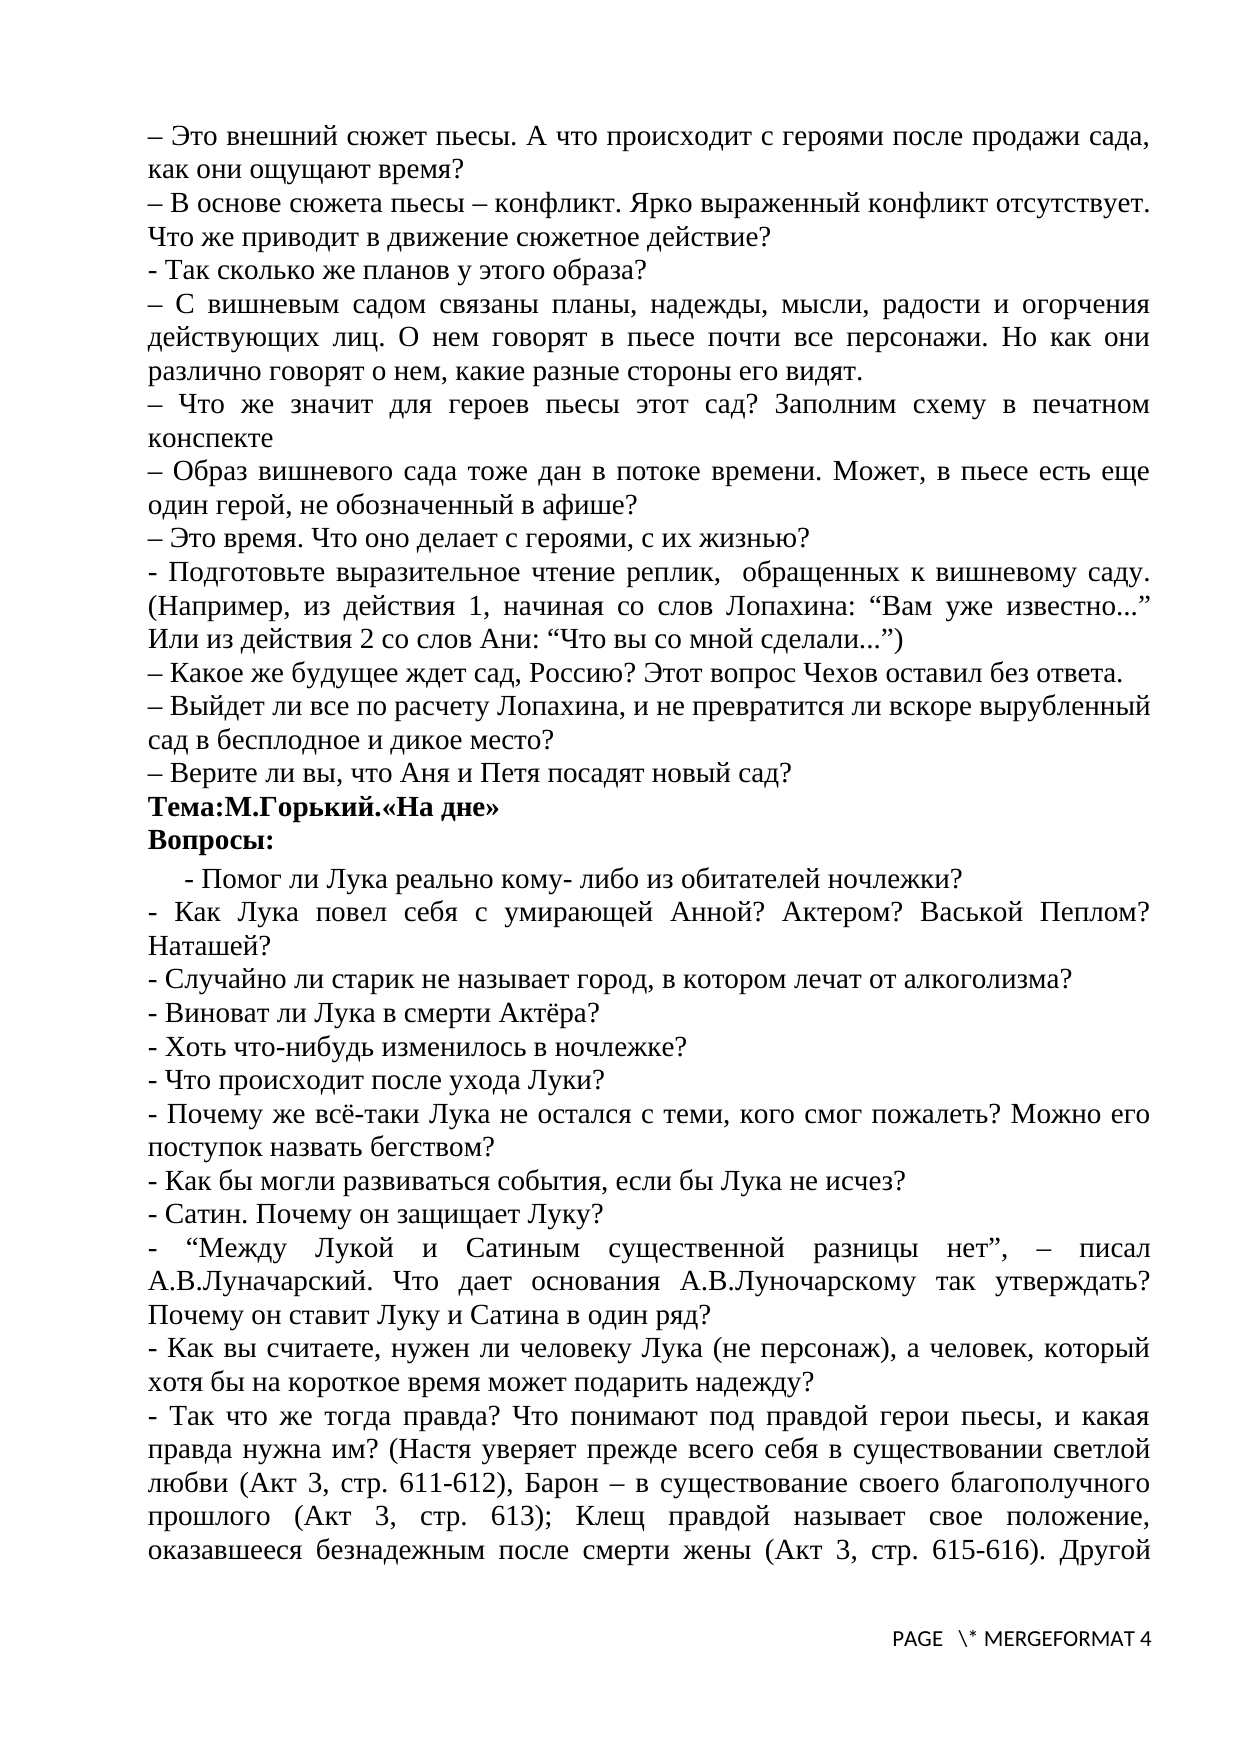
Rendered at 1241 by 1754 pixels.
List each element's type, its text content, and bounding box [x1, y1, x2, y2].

text - Так сколько же планов у этого образа? [148, 252, 1152, 286]
text - Случайно ли старик не называет город, в котором лечат от алкоголизма? [148, 962, 1152, 995]
text – Это внешний сюжет пьесы. А что происходит с героями после продажи сада, как они ощущают время? [148, 118, 1152, 185]
text – Какое же будущее ждет сад, Россию? Этот вопрос Чехов оставил без ответа. [148, 655, 1152, 688]
text – Что же значит для героев пьесы этот сад? Заполним схему в печатном конспекте [148, 386, 1152, 453]
text – В основе сюжета пьесы – конфликт. Ярко выраженный конфликт отсутствует. Что же приводит в движение сюжетное действие? [148, 185, 1152, 252]
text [148, 1398, 1152, 1565]
text - Почему же всё-таки Лука не остался с теми, кого смог пожалеть? Можно его поступок назвать бегством? [148, 1096, 1152, 1163]
text - Хоть что-нибудь изменилось в ночлежке? [148, 1029, 1152, 1062]
text - Сатин. Почему он защищает Луку? [148, 1196, 1152, 1230]
text – Выйдет ли все по расчету Лопахина, и не превратится ли вскоре вырубленный сад в бесплодное и дикое место? [148, 688, 1152, 755]
text - Что происходит после ухода Луки? [148, 1062, 1152, 1096]
text – Это время. Что оно делает с героями, с их жизнью? [148, 521, 1152, 554]
text - Как Лука повел себя с умирающей Анной? Актером? Васькой Пеплом? Наташей? [148, 894, 1152, 962]
text – С вишневым садом связаны планы, надежды, мысли, радости и огорчения действующих лиц. О нем говорят в пьесе почти все персонажи. Но как они различно говорят о нем, какие разные стороны его видят. [148, 286, 1152, 386]
text – Образ вишневого сада тоже дан в потоке времени. Может, в пьесе есть еще один герой, не обозначенный в афише? [148, 453, 1152, 521]
text - Как бы могли развиваться события, если бы Лука не исчез? [148, 1163, 1152, 1196]
text Тема:М.Горький.«На дне» [148, 789, 1152, 822]
text - “Между Лукой и Сатиным существенной разницы нет”, – писал А.В.Луначарский. Что дает основания А.В.Луночарскому так утверждать? Почему он ставит Луку и Сатина в один ряд? [148, 1230, 1152, 1331]
text - Как вы считаете, нужен ли человеку Лука (не персонаж), а человек, который хотя бы на короткое время может подарить надежду? [148, 1331, 1152, 1398]
text - Подготовьте выразительное чтение реплик, обращенных к вишневому саду. (Например, из действия 1, начиная со слов Лопахина: “Вам уже известно...” Или из действия 2 со слов Ани: “Что вы со мной сделали...”) [148, 554, 1152, 655]
text – Верите ли вы, что Аня и Петя посадят новый сад? [148, 755, 1152, 789]
text - Помог ли Лука реально кому- либо из обитателей ночлежки? [148, 861, 1152, 894]
text - Виноват ли Лука в смерти Актёра? [148, 995, 1152, 1029]
text Вопросы: [148, 822, 1152, 856]
